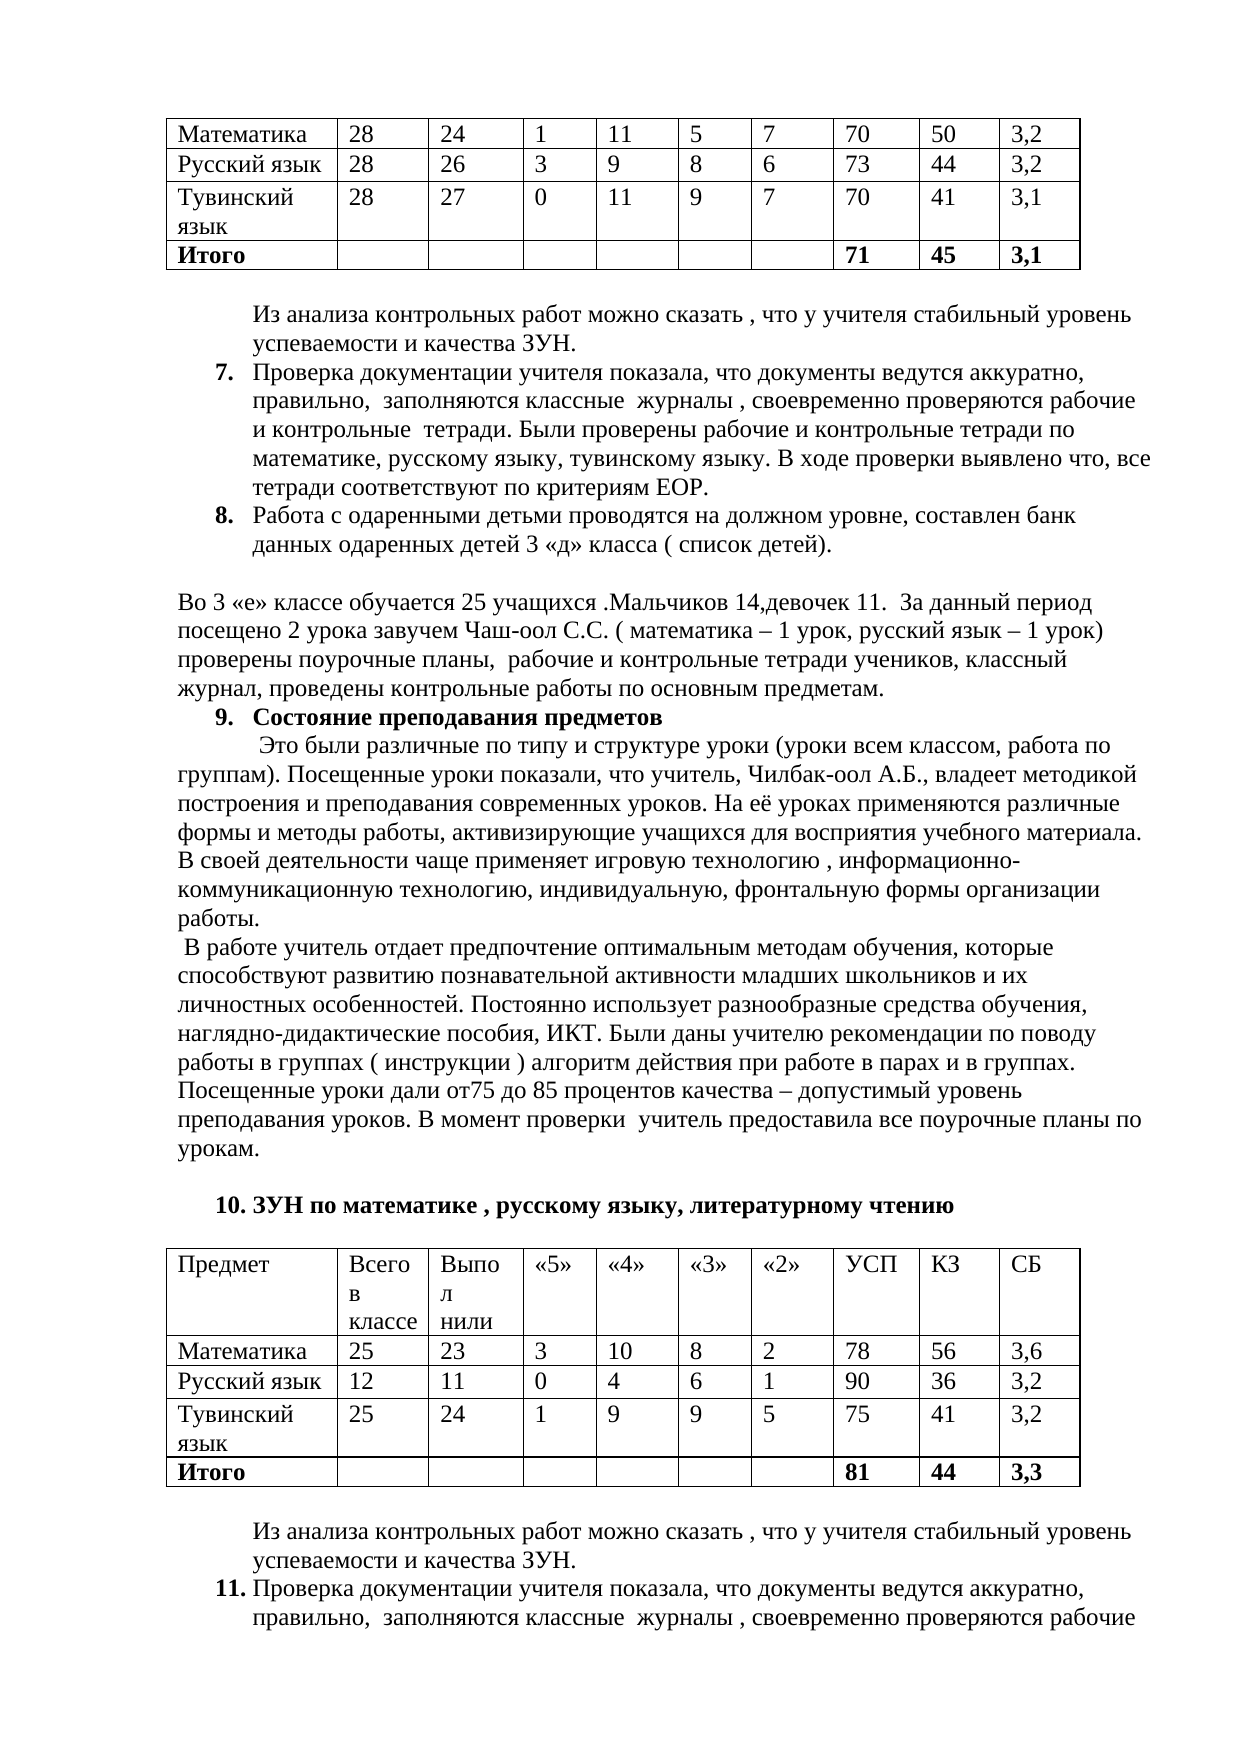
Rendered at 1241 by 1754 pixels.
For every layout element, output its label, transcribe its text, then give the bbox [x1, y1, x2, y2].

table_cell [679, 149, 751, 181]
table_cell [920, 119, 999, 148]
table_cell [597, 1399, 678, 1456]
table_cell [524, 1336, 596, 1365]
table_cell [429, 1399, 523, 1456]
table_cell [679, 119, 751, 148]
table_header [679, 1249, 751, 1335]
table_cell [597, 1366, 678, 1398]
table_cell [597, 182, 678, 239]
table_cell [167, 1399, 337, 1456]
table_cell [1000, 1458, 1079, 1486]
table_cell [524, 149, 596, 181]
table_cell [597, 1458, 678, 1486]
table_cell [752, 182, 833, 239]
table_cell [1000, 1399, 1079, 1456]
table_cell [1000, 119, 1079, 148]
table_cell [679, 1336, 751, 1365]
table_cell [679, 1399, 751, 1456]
text В работе учитель отдает предпочтение оптимальным методам обучения, которые способствуют развитию познавательной активности младших школьников и их личностных особенностей. Постоянно использует разнообразные средства обучения, наглядно-дидактические пособия, ИКТ. Были даны учителю рекомендации по поводу работы в группах ( инструкции ) алгоритм действия при работе в парах и в группах. [177, 932, 1152, 1075]
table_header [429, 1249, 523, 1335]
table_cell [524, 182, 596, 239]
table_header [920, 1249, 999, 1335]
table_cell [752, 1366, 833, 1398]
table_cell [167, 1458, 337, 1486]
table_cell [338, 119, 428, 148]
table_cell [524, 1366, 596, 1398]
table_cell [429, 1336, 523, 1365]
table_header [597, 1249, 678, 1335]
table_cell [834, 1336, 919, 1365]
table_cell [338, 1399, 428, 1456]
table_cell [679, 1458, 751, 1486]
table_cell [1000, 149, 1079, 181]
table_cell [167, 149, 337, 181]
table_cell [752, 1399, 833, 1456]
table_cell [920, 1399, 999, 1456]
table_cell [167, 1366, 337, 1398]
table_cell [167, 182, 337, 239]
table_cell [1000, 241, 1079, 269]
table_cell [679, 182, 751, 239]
list Работа с одаренными детьми проводятся на должном уровне, составлен банк данных одаренных детей 3 «д» класса ( список детей). [215, 500, 1152, 558]
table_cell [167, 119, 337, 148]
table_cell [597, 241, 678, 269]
list Из анализа контрольных работ можно сказать , что у учителя стабильный уровень успеваемости и качества ЗУН. [252, 299, 1152, 357]
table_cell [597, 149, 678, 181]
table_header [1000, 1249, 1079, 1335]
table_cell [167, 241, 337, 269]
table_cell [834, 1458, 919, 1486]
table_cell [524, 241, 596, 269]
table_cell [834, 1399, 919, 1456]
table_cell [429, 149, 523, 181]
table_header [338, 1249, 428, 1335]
text Это были различные по типу и структуре уроки (уроки всем классом, работа по группам). Посещенные уроки показали, что учитель, Чилбак-оол А.Б., владеет методикой построения и преподавания современных уроков. На её уроках применяются различные формы и методы работы, активизирующие учащихся для восприятия учебного материала. [177, 730, 1152, 845]
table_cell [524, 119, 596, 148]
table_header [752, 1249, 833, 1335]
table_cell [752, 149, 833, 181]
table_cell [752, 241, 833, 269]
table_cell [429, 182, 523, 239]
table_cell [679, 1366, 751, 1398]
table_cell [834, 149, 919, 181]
text Во 3 «е» классе обучается 25 учащихся .Мальчиков 14,девочек 11. За данный период посещено 2 урока завучем Чаш-оол С.С. ( математика – 1 урок, русский язык – 1 урок) проверены поурочные планы, рабочие и контрольные тетради учеников, классный журнал, проведены контрольные работы по основным предметам. [177, 587, 1152, 702]
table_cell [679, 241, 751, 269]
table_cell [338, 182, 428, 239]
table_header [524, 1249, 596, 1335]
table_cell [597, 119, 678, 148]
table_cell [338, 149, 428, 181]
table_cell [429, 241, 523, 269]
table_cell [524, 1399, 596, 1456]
list Состояние преподавания предметов [215, 702, 1152, 730]
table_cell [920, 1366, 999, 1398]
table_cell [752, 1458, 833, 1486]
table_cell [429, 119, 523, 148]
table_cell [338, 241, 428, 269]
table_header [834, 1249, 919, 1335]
text В своей деятельности чаще применяет игровую технологию , информационно-коммуникационную технологию, индивидуальную, фронтальную формы организации работы. [177, 845, 1152, 932]
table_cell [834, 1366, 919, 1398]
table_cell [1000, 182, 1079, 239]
list ЗУН по математике , русскому языку, литературному чтению [215, 1190, 1152, 1219]
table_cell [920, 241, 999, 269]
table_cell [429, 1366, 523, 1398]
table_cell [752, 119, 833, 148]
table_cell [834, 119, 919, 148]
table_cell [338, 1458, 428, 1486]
list Из анализа контрольных работ можно сказать , что у учителя стабильный уровень успеваемости и качества ЗУН. [252, 1516, 1152, 1573]
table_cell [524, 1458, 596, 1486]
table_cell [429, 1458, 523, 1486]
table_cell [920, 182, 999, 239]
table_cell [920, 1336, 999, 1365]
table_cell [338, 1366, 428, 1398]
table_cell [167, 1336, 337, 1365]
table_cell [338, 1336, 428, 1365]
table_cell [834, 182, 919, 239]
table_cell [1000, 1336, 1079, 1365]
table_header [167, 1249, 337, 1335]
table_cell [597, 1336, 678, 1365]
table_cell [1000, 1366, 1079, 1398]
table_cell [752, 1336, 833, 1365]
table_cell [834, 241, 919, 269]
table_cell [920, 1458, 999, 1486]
text Посещенные уроки дали от75 до 85 процентов качества – допустимый уровень преподавания уроков. В момент проверки учитель предоставила все поурочные планы по урокам. [177, 1075, 1152, 1162]
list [215, 1573, 1152, 1631]
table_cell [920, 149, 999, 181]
